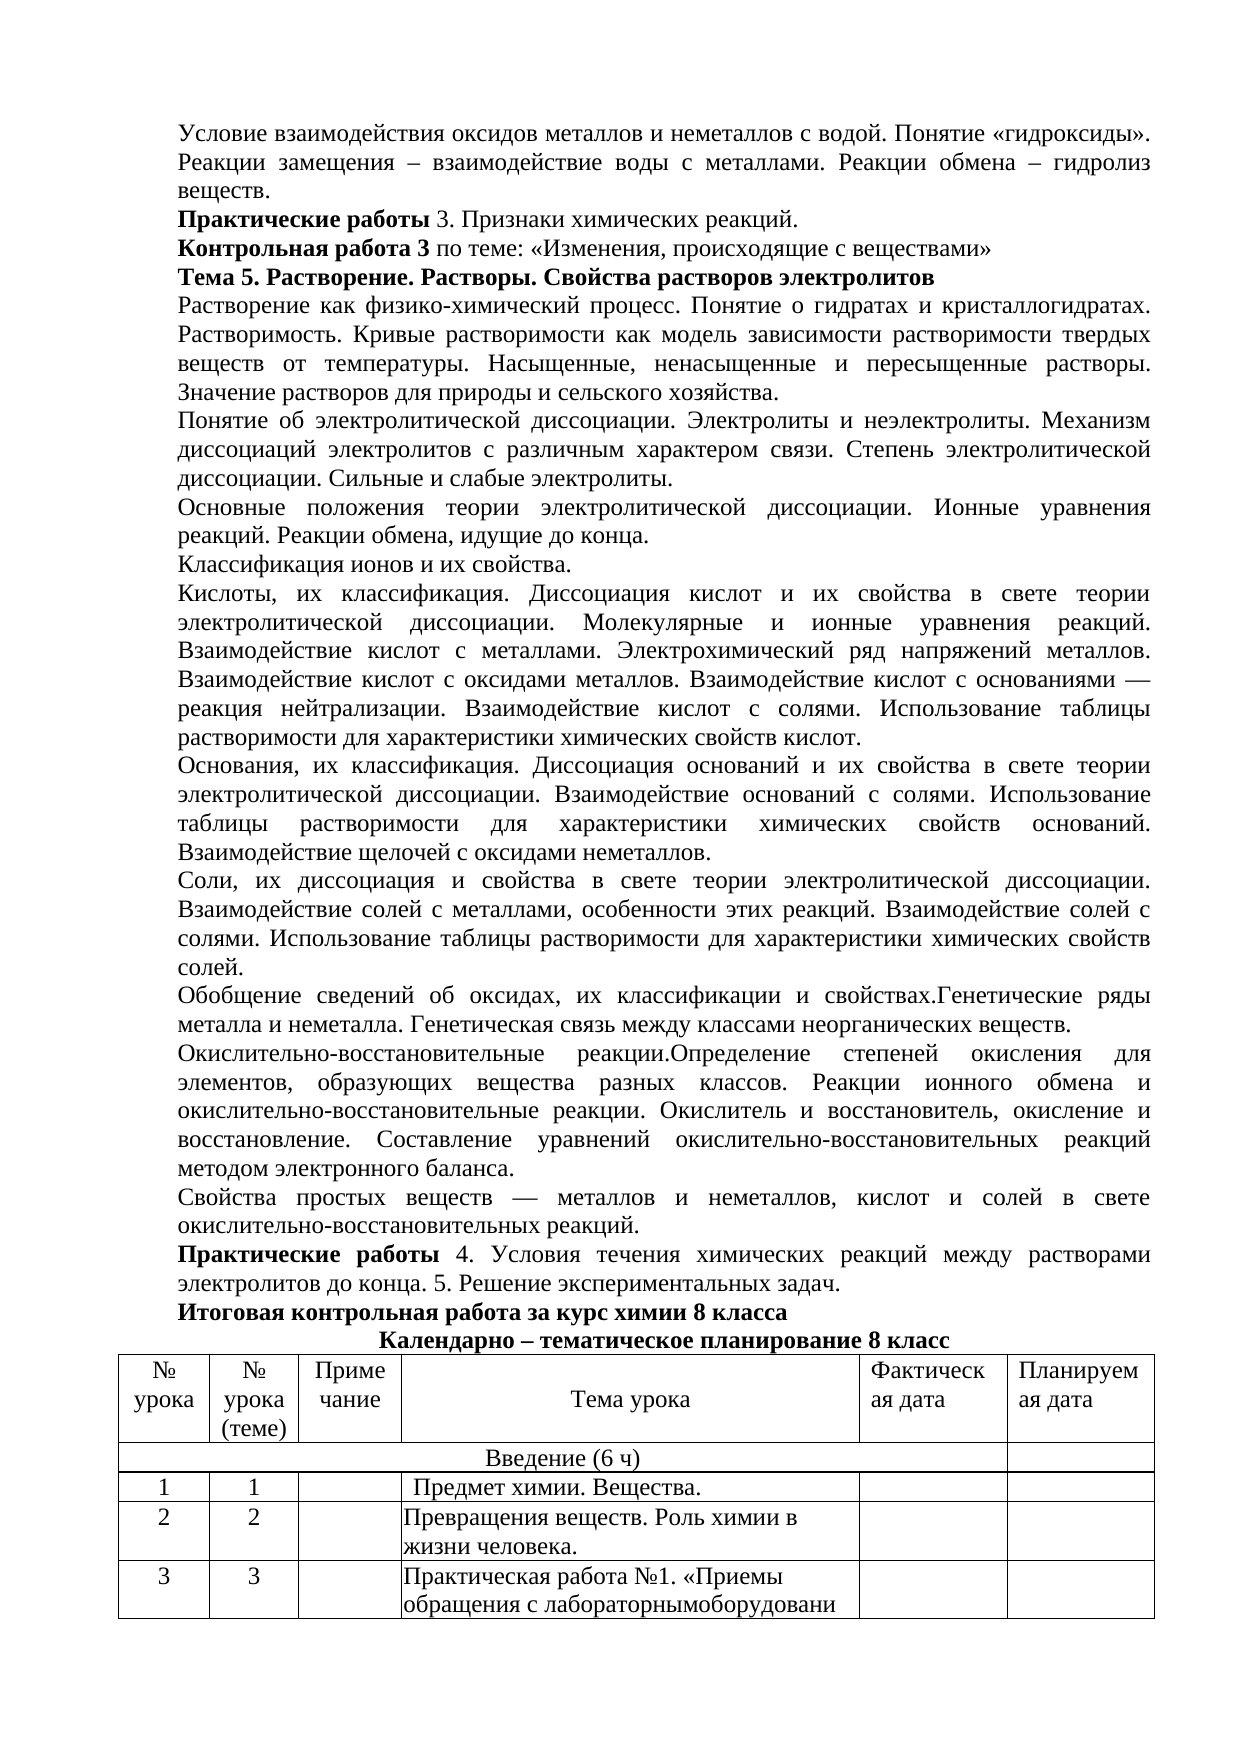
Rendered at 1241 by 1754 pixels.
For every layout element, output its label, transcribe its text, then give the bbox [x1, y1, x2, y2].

text Обобщение сведений об оксидах, их классификации и свойствах.Генетические ряды металла и неметалла. Генетическая связь между классами неорганических веществ. [177, 981, 1152, 1038]
table_header № урока (теме) [210, 1355, 298, 1442]
text Растворение как физико-химический процесс. Понятие о гидратах и кристаллогидратах. Растворимость. Кривые растворимости как модель зависимости растворимости твердых веществ от температуры. Насыщенные, ненасыщенные и пересыщенные растворы. Значение растворов для природы и сельского хозяйства. [177, 291, 1152, 406]
table_cell 1 [119, 1473, 209, 1501]
table_cell 2 [210, 1502, 298, 1560]
text Календарно – тематическое планирование 8 класс [177, 1326, 1152, 1354]
table_header Тема урока [402, 1355, 859, 1442]
table_cell [299, 1561, 401, 1618]
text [177, 118, 1152, 204]
table_cell [1008, 1473, 1154, 1501]
text Основания, их классификация. Диссоциация оснований и их свойства в свете теории электролитической диссоциации. Взаимодействие оснований с солями. Использование таблицы растворимости для характеристики химических свойств оснований. Взаимодействие щелочей с оксидами неметаллов. [177, 751, 1152, 866]
text Окислительно-восстановительные реакции.Определение степеней окисления для элементов, образующих вещества разных классов. Реакции ионного обмена и окислительно-восстановительные реакции. Окислитель и восстановитель, окисление и восстановление. Составление уравнений окислительно-восстановительных реакций методом электронного баланса. [177, 1038, 1152, 1182]
text Свойства простых веществ — металлов и неметаллов, кислот и солей в свете окислительно-восстановительных реакций. [177, 1182, 1152, 1239]
table_header № урока [119, 1355, 209, 1442]
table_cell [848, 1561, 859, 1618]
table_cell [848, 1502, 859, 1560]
table_cell [1143, 1443, 1154, 1471]
text Итоговая контрольная работа за курс химии 8 класса [177, 1297, 1152, 1326]
text Практические работы 4. Условия течения химических реакций между растворами электролитов до конца. 5. Решение экспериментальных задач. [177, 1239, 1152, 1297]
text Практические работы 3. Признаки химических реакций. [177, 204, 1152, 233]
table_cell [1008, 1561, 1154, 1618]
text Классификация ионов и их свойства. [177, 549, 1152, 578]
table_cell 3 [210, 1561, 298, 1618]
table_cell [299, 1473, 401, 1501]
table_cell [1008, 1443, 1018, 1471]
text Понятие об электролитической диссоциации. Электролиты и неэлектролиты. Механизм диссоциаций электролитов с различным характером связи. Степень электролитической диссоциации. Сильные и слабые электролиты. [177, 406, 1152, 492]
table_cell Предмет химии. Вещества. [402, 1473, 859, 1501]
text Кислоты, их классификация. Диссоциация кислот и их свойства в свете теории электролитической диссоциации. Молекулярные и ионные уравнения реакций. Взаимодействие кислот с металлами. Электрохимический ряд напряжений металлов. Взаимодействие кислот с оксидами металлов. Взаимодействие кислот с основаниями —реакция нейтрализации. Взаимодействие кислот с солями. Использование таблицы растворимости для характеристики химических свойств кислот. [177, 578, 1152, 751]
table_cell [860, 1502, 1007, 1560]
table_cell 3 [119, 1561, 209, 1618]
text Соли, их диссоциация и свойства в свете теории электролитической диссоциации. Взаимодействие солей с металлами, особенности этих реакций. Взаимодействие солей с солями. Использование таблицы растворимости для характеристики химических свойств солей. [177, 866, 1152, 981]
table_header Планируемая дата [1008, 1355, 1154, 1442]
table_cell 2 [119, 1502, 209, 1560]
table_cell [860, 1561, 1007, 1618]
text Контрольная работа 3 по теме: «Изменения, происходящие с веществами» [177, 233, 1152, 262]
table_header Примечание [299, 1355, 401, 1442]
table_cell [1008, 1502, 1154, 1560]
text Основные положения теории электролитической диссоциации. Ионные уравнения реакций. Реакции обмена, идущие до конца. [177, 492, 1152, 549]
table_header Фактическая дата [860, 1355, 1007, 1442]
table_cell [299, 1502, 401, 1560]
table_cell [860, 1473, 1007, 1501]
table_cell 1 [210, 1473, 298, 1501]
text Тема 5. Растворение. Растворы. Свойства растворов электролитов [177, 262, 1152, 291]
